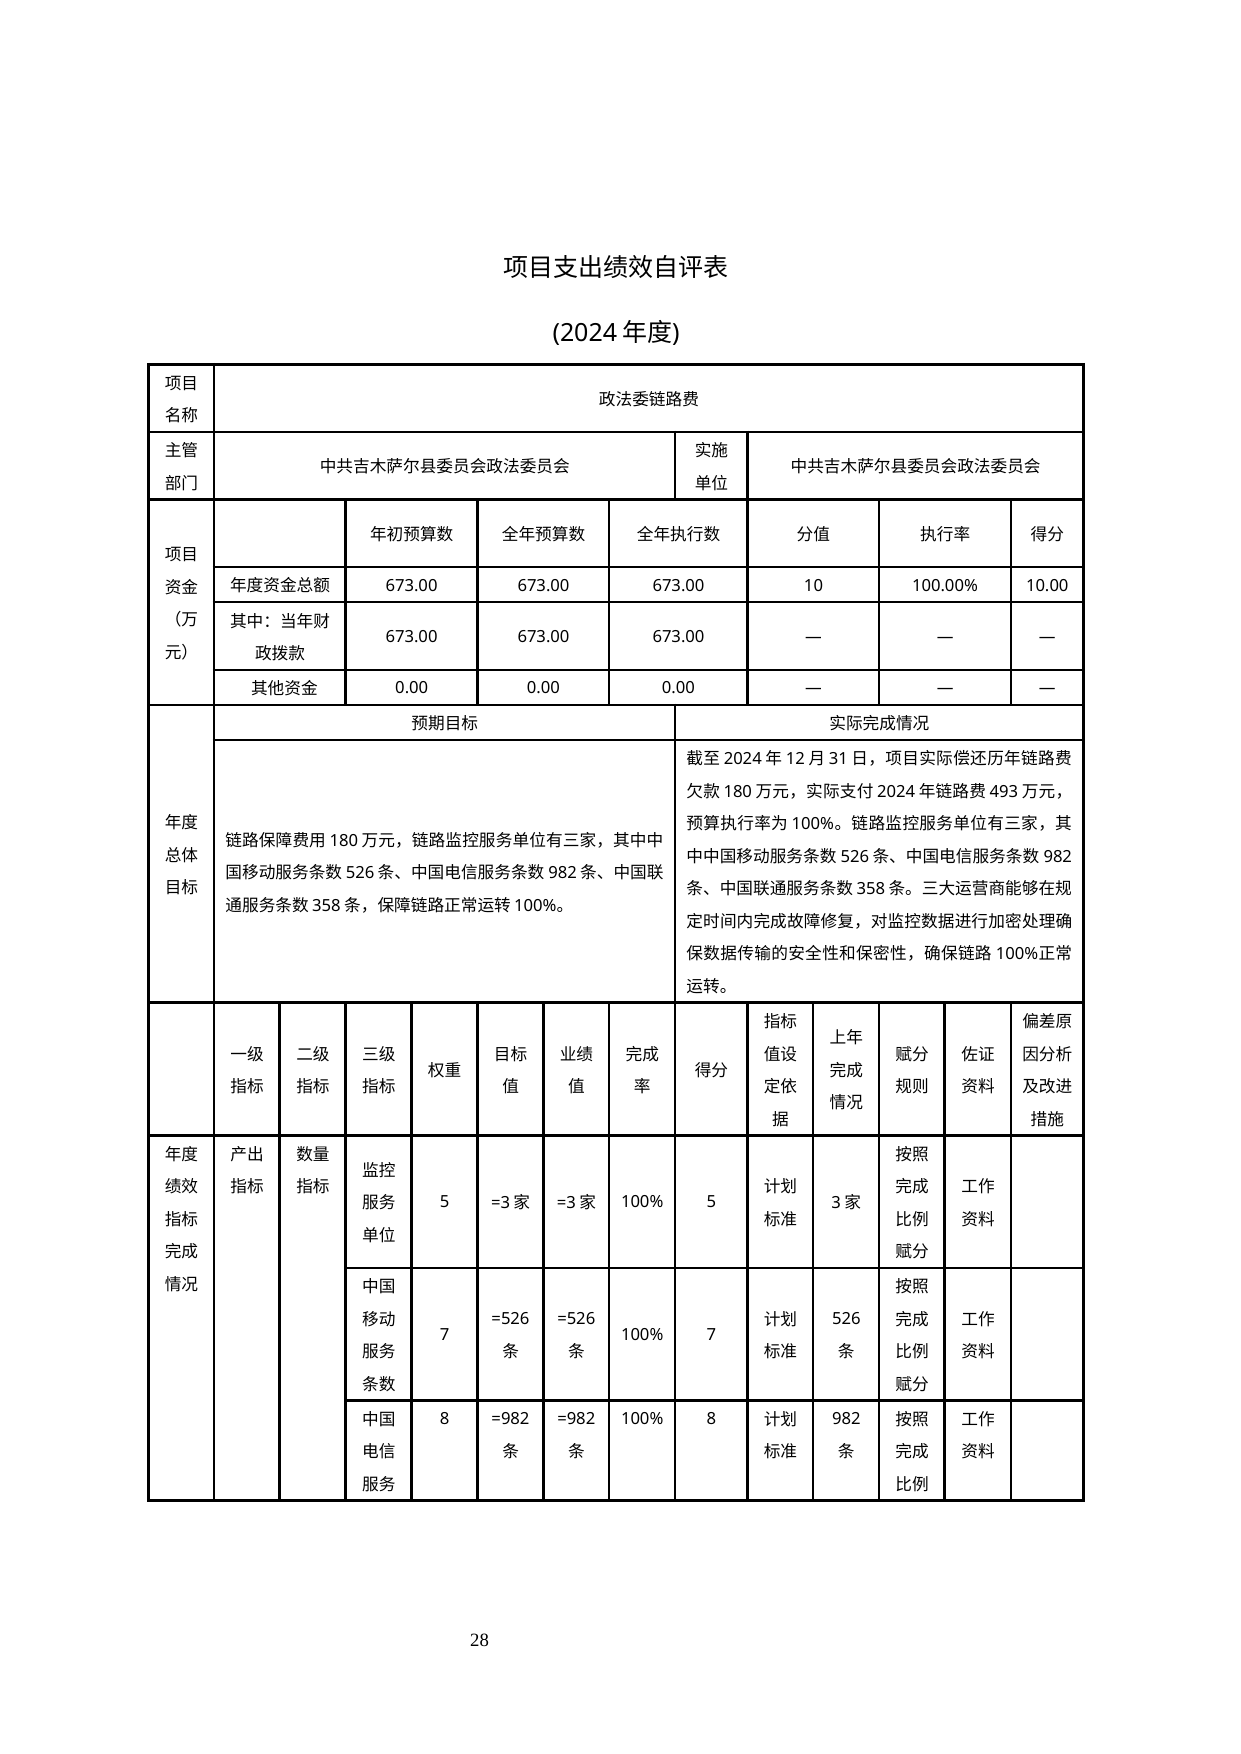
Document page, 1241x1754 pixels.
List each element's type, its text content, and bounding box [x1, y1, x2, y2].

table_cell 0.00 [347, 671, 476, 703]
table_cell (2024年度) [148, 298, 1083, 363]
table_cell — [749, 671, 878, 703]
table_cell [1012, 1137, 1082, 1266]
table_cell 权重 [413, 1004, 476, 1134]
table_cell 偏差原因分析及改进措施 [1012, 1004, 1082, 1134]
table_cell 计划标准 [749, 1137, 812, 1266]
table_cell 一级指标 [215, 1004, 278, 1134]
table_cell 数量指标 [281, 1137, 344, 1499]
table_cell 实施单位 [676, 433, 746, 498]
table_cell 上年完成情况 [814, 1004, 878, 1134]
table_cell 982条 [814, 1402, 878, 1499]
table_cell 链路保障费用180万元，链路监控服务单位有三家，其中中国移动服务条数526条、中国电信服务条数982条、中国联通服务条数358条，保障链路正常运转100%。 [215, 741, 674, 1001]
table_cell 5 [413, 1137, 476, 1266]
table_cell 主管部门 [150, 433, 213, 498]
table_cell [150, 1004, 213, 1134]
table_cell 工作资料 [946, 1269, 1010, 1399]
table_cell 3家 [814, 1137, 878, 1266]
table_cell 目标值 [479, 1004, 542, 1134]
table_cell 监控服务单位 [347, 1137, 410, 1266]
table_cell 实际完成情况 [676, 706, 1082, 739]
table_cell 预期目标 [215, 706, 674, 739]
table_cell 完成率 [610, 1004, 674, 1134]
table_cell 0.00 [479, 671, 608, 703]
table_cell 中国移动服务条数 [347, 1269, 410, 1399]
table_cell 产出指标 [215, 1137, 278, 1499]
table_cell 10.00 [1012, 568, 1082, 601]
table_cell =982条 [479, 1402, 542, 1499]
table_cell 指标值设定依据 [749, 1004, 812, 1134]
table_cell 按照完成比例赋分 [880, 1137, 943, 1266]
table_cell 中共吉木萨尔县委员会政法委员会 [749, 433, 1082, 498]
table_cell 赋分规则 [880, 1004, 943, 1134]
table_cell 673.00 [347, 603, 476, 668]
table_cell 673.00 [610, 603, 746, 668]
table_cell 年度总体目标 [150, 706, 213, 1001]
table_cell 业绩值 [545, 1004, 608, 1134]
table_cell 100% [610, 1269, 674, 1399]
table_cell 工作资料 [946, 1137, 1010, 1266]
table_cell =3家 [545, 1137, 608, 1266]
table_cell 三级指标 [347, 1004, 410, 1134]
table_cell 项目名称 [150, 366, 213, 431]
table_cell 中国电信服务条数 [347, 1402, 410, 1499]
table_cell =982条 [545, 1402, 608, 1499]
table_cell [215, 501, 344, 566]
table_cell 按照完成比例赋分 [880, 1402, 943, 1499]
table_cell 执行率 [880, 501, 1010, 566]
table_cell 计划标准 [749, 1269, 812, 1399]
table_cell — [1012, 603, 1082, 668]
table_cell 100% [610, 1137, 674, 1266]
table_cell 得分 [1012, 501, 1082, 566]
table_cell 佐证资料 [946, 1004, 1010, 1134]
table_cell 673.00 [347, 568, 476, 601]
table_cell 年度资金总额 [215, 568, 344, 601]
table_cell 政法委链路费 [215, 366, 1082, 431]
table_cell 673.00 [479, 603, 608, 668]
table_cell 0.00 [610, 671, 746, 703]
table_cell — [880, 671, 1010, 703]
table_cell 得分 [676, 1004, 746, 1134]
table_cell 工作资料 [946, 1402, 1010, 1499]
table_cell 5 [676, 1137, 746, 1266]
table_cell 8 [413, 1402, 476, 1499]
table_cell 100% [610, 1402, 674, 1499]
table_cell =526条 [545, 1269, 608, 1399]
table_cell =3家 [479, 1137, 542, 1266]
table_cell — [880, 603, 1010, 668]
table_cell [1012, 1402, 1082, 1499]
table_cell 其他资金 [215, 671, 344, 703]
table_cell — [1012, 671, 1082, 703]
table_cell 7 [676, 1269, 746, 1399]
table_cell 项目资金（万元） [150, 501, 213, 703]
table_cell 截至2024年12月31日，项目实际偿还历年链路费欠款180万元，实际支付2024年链路费493万元，预算执行率为100%。链路监控服务单位有三家，其中中国移动服务条数526条、中国电信服务条数982条、中国联通服务条数358条。三大运营商能够在规定时间内完成故障修复，对监控数据进行加密处理确保数据传输的安全性和保密性，确保链路100%正常运转。 [676, 741, 1082, 1001]
table_cell 673.00 [479, 568, 608, 601]
table_cell 年度绩效指标完成情况 [150, 1137, 213, 1499]
table_cell 8 [676, 1402, 746, 1499]
table_cell 二级指标 [281, 1004, 344, 1134]
table_cell [1012, 1269, 1082, 1399]
table_cell 年初预算数 [347, 501, 476, 566]
table_cell 计划标准 [749, 1402, 812, 1499]
table_cell 526条 [814, 1269, 878, 1399]
table_cell 673.00 [610, 568, 746, 601]
table_header 项目支出绩效自评表 [148, 233, 1083, 298]
table_cell 分值 [749, 501, 878, 566]
table_cell 10 [749, 568, 878, 601]
table_cell 全年预算数 [479, 501, 608, 566]
table_cell =526条 [479, 1269, 542, 1399]
table_cell 其中：当年财政拨款 [215, 603, 344, 668]
table_cell 中共吉木萨尔县委员会政法委员会 [215, 433, 674, 498]
table_cell — [749, 603, 878, 668]
table_cell 全年执行数 [610, 501, 746, 566]
table_cell 7 [413, 1269, 476, 1399]
table_cell 按照完成比例赋分 [880, 1269, 943, 1399]
table_cell 100.00% [880, 568, 1010, 601]
